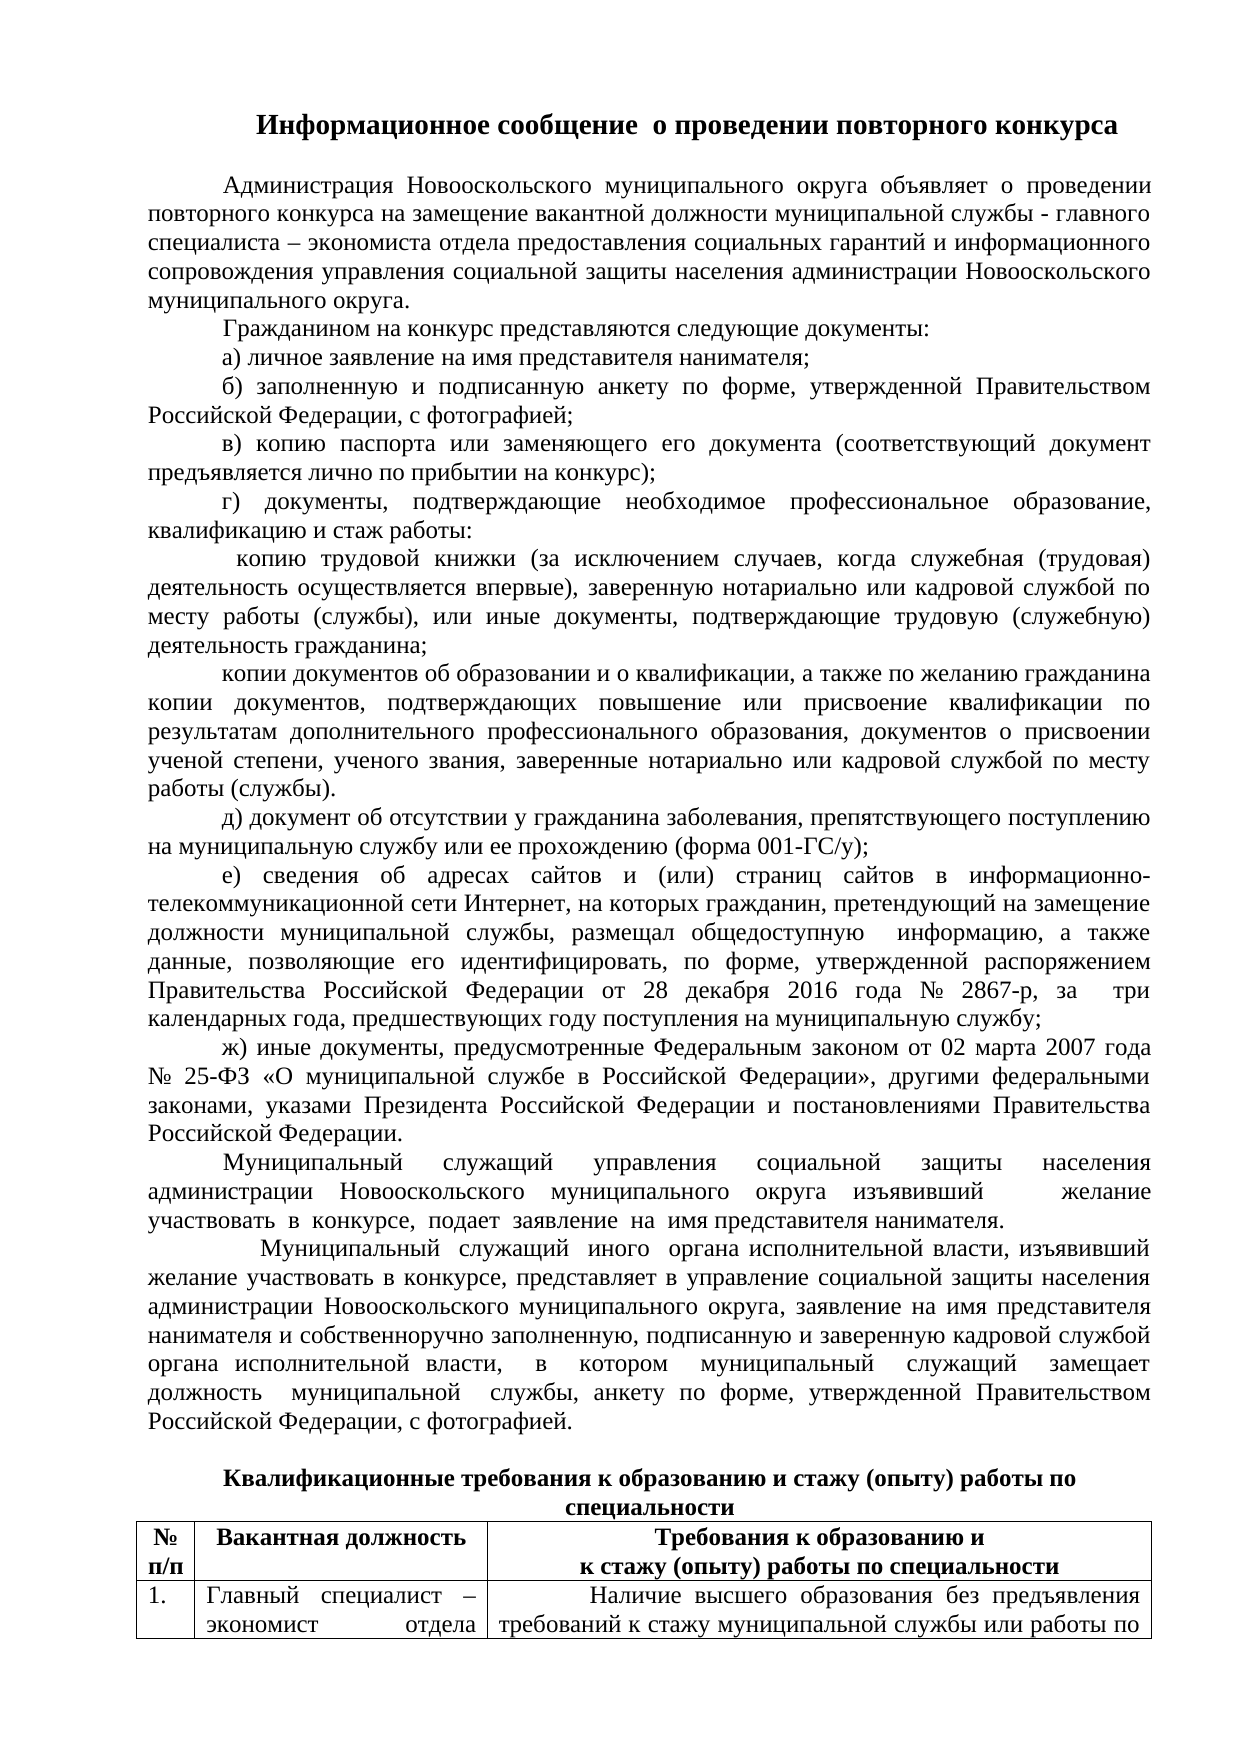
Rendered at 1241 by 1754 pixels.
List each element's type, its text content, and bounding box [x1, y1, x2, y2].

text Квалификационные требования к образованию и стажу (опыту) работы по специальности [148, 1463, 1152, 1521]
text а) личное заявление на имя представителя нанимателя; [148, 342, 1152, 371]
text копии документов об образовании и о квалификации, а также по желанию гражданина копии документов, подтверждающих повышение или присвоение квалификации по результатам дополнительного профессионального образования, документов о присвоении ученой степени, ученого звания, заверенные нотариально или кадровой службой по месту работы (службы). [148, 658, 1152, 802]
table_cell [488, 1581, 1151, 1638]
table_header Вакантная должность [195, 1522, 487, 1579]
text Информационное сообщение о проведении повторного конкурса [148, 107, 1152, 141]
text в) копию паспорта или заменяющего его документа (соответствующий документ предъявляется лично по прибытии на конкурс); [148, 428, 1152, 486]
text Муниципальный служащий иного органа исполнительной власти, изъявивший желание участвовать в конкурсе, представляет в управление социальной защиты населения администрации Новооскольского муниципального округа, заявление на имя представителя нанимателя и собственноручно заполненную, подписанную и заверенную кадровой службой органа исполнительной власти, в котором муниципальный служащий замещает должность муниципальной службы, анкету по форме, утвержденной Правительством Российской Федерации, с фотографией. [148, 1233, 1152, 1435]
table_header Требования к образованию и к стажу (опыту) работы по специальности [488, 1522, 1151, 1579]
text Гражданином на конкурс представляются следующие документы: [148, 313, 1152, 342]
text е) сведения об адресах сайтов и (или) страниц сайтов в информационно-телекоммуникационной сети Интернет, на которых гражданин, претендующий на замещение должности муниципальной службы, размещал общедоступную информацию, а также данные, позволяющие его идентифицировать, по форме, утвержденной распоряжением Правительства Российской Федерации от 28 декабря 2016 года № 2867-р, за три календарных года, предшествующих году поступления на муниципальную службу; [148, 860, 1152, 1032]
text ж) иные документы, предусмотренные Федеральным законом от 02 марта 2007 года № 25-ФЗ «О муниципальной службе в Российской Федерации», другими федеральными законами, указами Президента Российской Федерации и постановлениями Правительства Российской Федерации. [148, 1032, 1152, 1147]
table_cell 1. [137, 1581, 194, 1638]
text б) заполненную и подписанную анкету по форме, утвержденной Правительством Российской Федерации, с фотографией; [148, 371, 1152, 428]
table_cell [195, 1581, 487, 1638]
text г) документы, подтверждающие необходимое профессиональное образование, квалификацию и стаж работы: [148, 486, 1152, 543]
text д) документ об отсутствии у гражданина заболевания, препятствующего поступлению на муниципальную службу или ее прохождению (форма 001-ГС/у); [148, 802, 1152, 860]
table_header № п/п [137, 1522, 194, 1579]
text Администрация Новооскольского муниципального округа объявляет о проведении повторного конкурса на замещение вакантной должности муниципальной службы - главного специалиста – экономиста отдела предоставления социальных гарантий и информационного сопровождения управления социальной защиты населения администрации Новооскольского муниципального округа. [148, 170, 1152, 313]
text копию трудовой книжки (за исключением случаев, когда служебная (трудовая) деятельность осуществляется впервые), заверенную нотариально или кадровой службой по месту работы (службы), или иные документы, подтверждающие трудовую (служебную) деятельность гражданина; [148, 543, 1152, 658]
text Муниципальный служащий управления социальной защиты населения администрации Новооскольского муниципального округа изъявивший желание участвовать в конкурсе, подает заявление на имя представителя нанимателя. [148, 1147, 1152, 1233]
